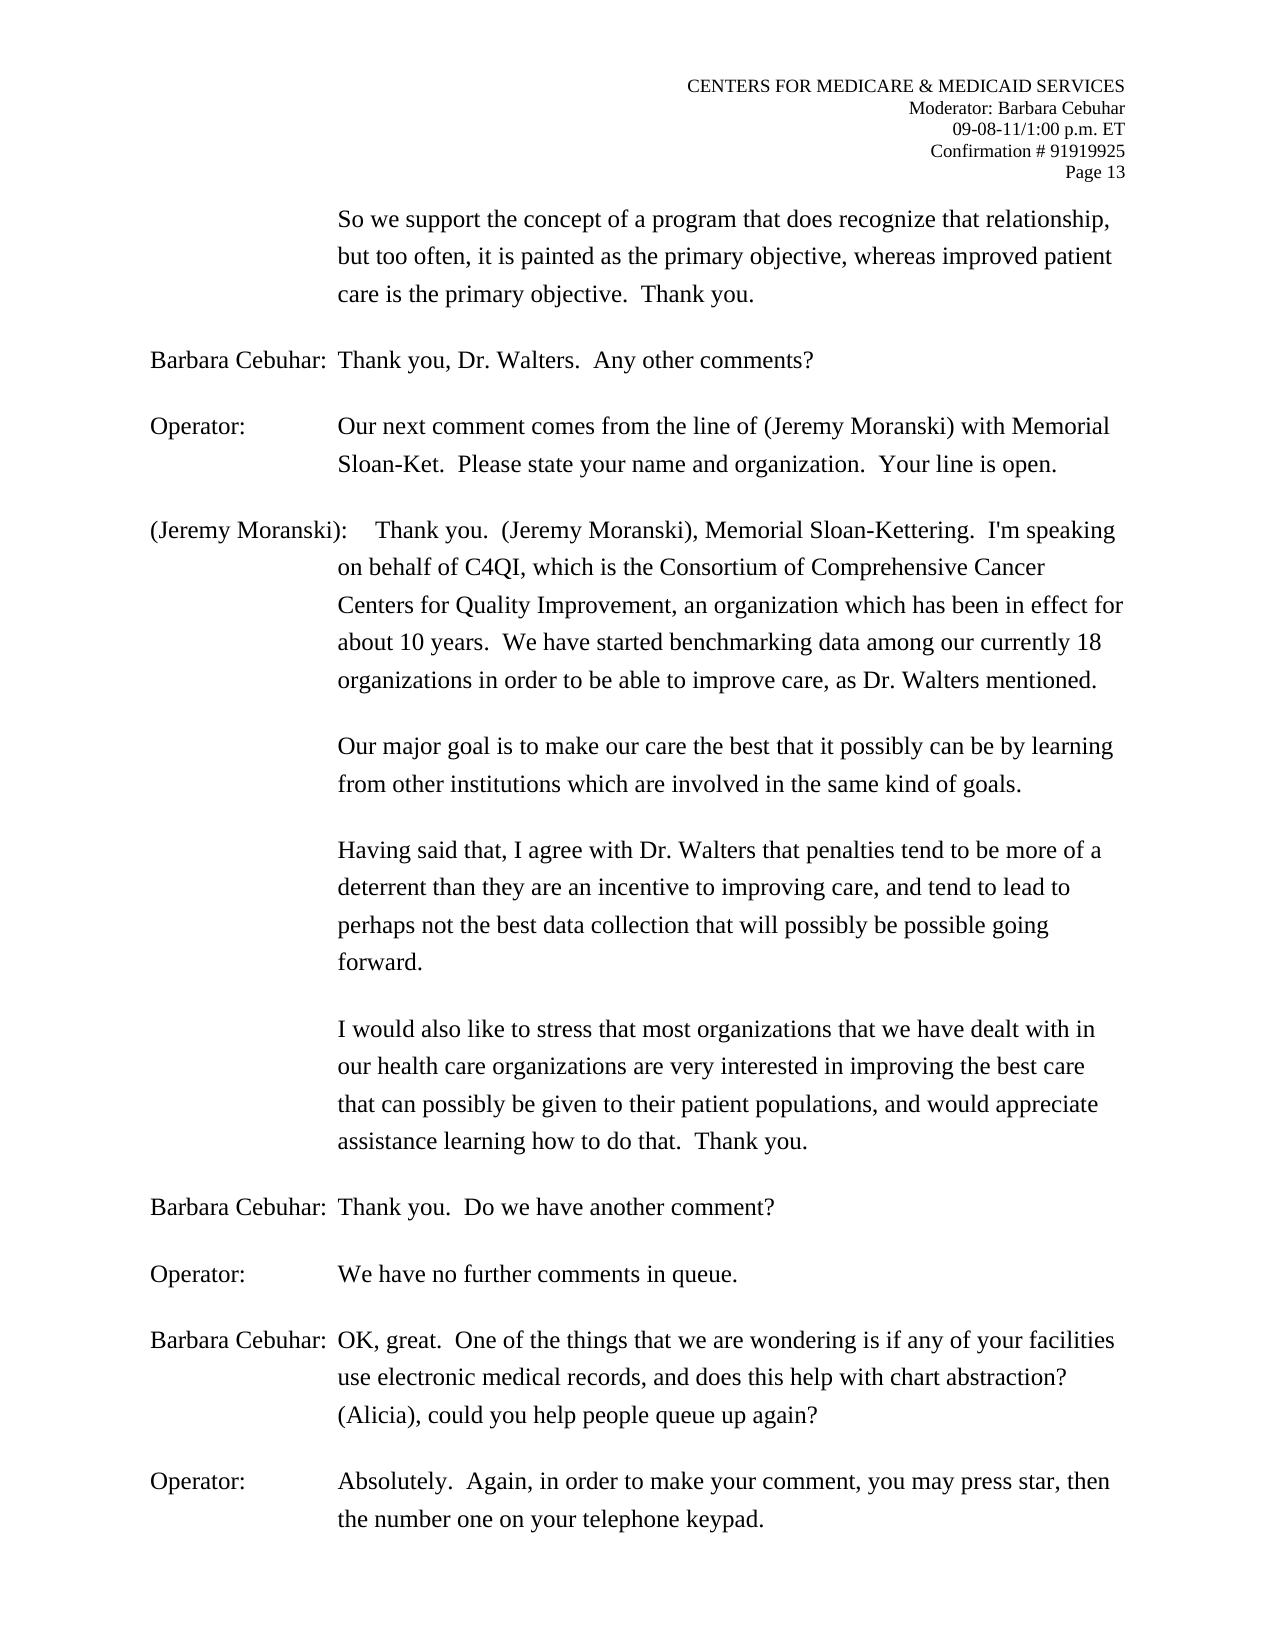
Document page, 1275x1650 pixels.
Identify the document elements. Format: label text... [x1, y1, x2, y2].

text Barbara Cebuhar: Thank you. Do we have another comment? [150, 1184, 1125, 1221]
text Our major goal is to make our care the best that it possibly can be by learning from other institutions which are involved in the same kind of goals. [150, 722, 1125, 797]
text Operator: Absolutely. Again, in order to make your comment, you may press star, then the number one on your telephone keypad. [150, 1457, 1125, 1532]
text I would also like to stress that most organizations that we have dealt with in our health care organizations are very interested in improving the best care that can possibly be given to their patient populations, and would appreciate assistance learning how to do that. Thank you. [150, 1005, 1125, 1155]
text (Jeremy Moranski): Thank you. (Jeremy Moranski), Memorial Sloan-Kettering. I'm speaking on behalf of C4QI, which is the Consortium of Comprehensive Cancer Centers for Quality Improvement, an organization which has been in effect for about 10 years. We have started benchmarking data among our currently 18 organizations in order to be able to improve care, as Dr. Walters mentioned. [150, 506, 1125, 694]
text Barbara Cebuhar: OK, great. One of the things that we are wondering is if any of your facilities use electronic medical records, and does this help with chart abstraction? (Alicia), could you help people queue up again? [150, 1316, 1125, 1429]
text Operator: Our next comment comes from the line of (Jeremy Moranski) with Memorial Sloan-Ket. Please state your name and organization. Your line is open. [150, 402, 1125, 477]
text Operator: We have no further comments in queue. [150, 1250, 1125, 1287]
text So we support the concept of a program that does recognize that relationship, but too often, it is painted as the primary objective, whereas improved patient care is the primary objective. Thank you. [150, 195, 1125, 307]
text Having said that, I agree with Dr. Walters that penalties tend to be more of a deterrent than they are an incentive to improving care, and tend to lead to perhaps not the best data collection that will possibly be possible going forward. [150, 826, 1125, 976]
text Barbara Cebuhar: Thank you, Dr. Walters. Any other comments? [150, 336, 1125, 374]
